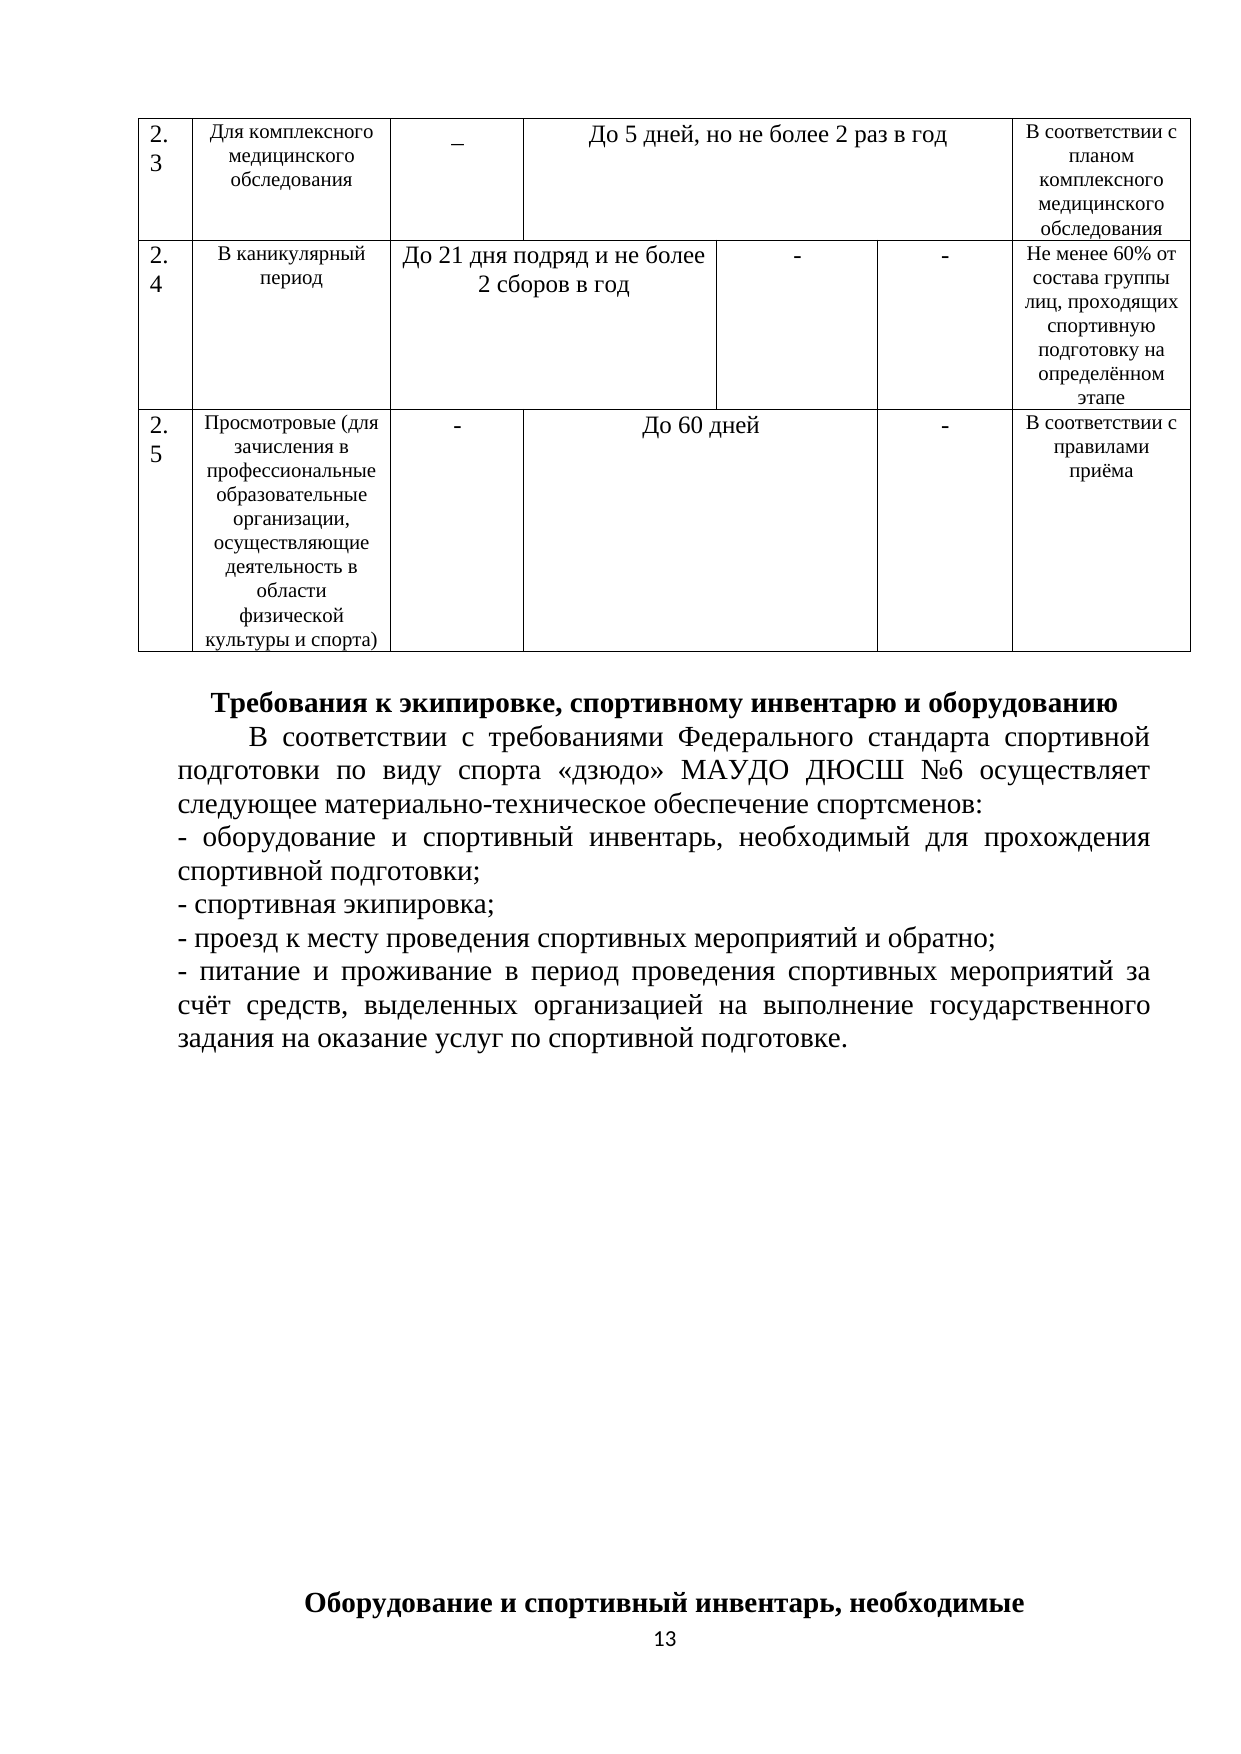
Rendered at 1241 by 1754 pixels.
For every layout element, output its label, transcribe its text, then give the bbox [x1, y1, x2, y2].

table_cell _ [391, 119, 523, 239]
text - проезд к месту проведения спортивных мероприятий и обратно; [177, 920, 1152, 953]
table_cell - [391, 410, 523, 651]
table_cell 2.5 [139, 410, 192, 651]
text В соответствии с требованиями Федерального стандарта спортивной подготовки по виду спорта «дзюдо» МАУДО ДЮСШ №6 осуществляет следующее материально-техническое обеспечение спортсменов: [177, 719, 1152, 819]
table_cell В каникулярный период [193, 241, 390, 409]
table_cell В соответствии с правилами приёма [1013, 410, 1190, 651]
text - питание и проживание в период проведения спортивных мероприятий за счёт средств, выделенных организацией на выполнение государственного задания на оказание услуг по спортивной подготовке. [177, 953, 1152, 1054]
table_cell До 60 дней [524, 410, 877, 651]
text - спортивная экипировка; [177, 886, 1152, 920]
text Оборудование и спортивный инвентарь, необходимые [177, 1585, 1152, 1619]
table_cell В соответствии с планом комплексного медицинского обследования [1013, 119, 1190, 239]
table_cell 2.3 [139, 119, 192, 239]
table_cell - [878, 241, 1012, 409]
table_cell Не менее 60% от состава группы лиц, проходящих спортивную подготовку на определённом этапе [1013, 241, 1190, 409]
text Требования к экипировке, спортивному инвентарю и оборудованию [177, 685, 1152, 719]
text - оборудование и спортивный инвентарь, необходимый для прохождения спортивной подготовки; [177, 819, 1152, 886]
table_cell До 5 дней, но не более 2 раз в год [524, 119, 1012, 239]
table_cell Для комплексного медицинского обследования [193, 119, 390, 239]
table_cell 2.4 [139, 241, 192, 409]
table_cell Просмотровые (для зачисления в профессиональные образовательные организации, осуществляющие деятельность в области физической культуры и спорта) [193, 410, 390, 651]
table_cell - [878, 410, 1012, 651]
table_cell - [717, 241, 877, 409]
table_cell До 21 дня подряд и не более 2 сборов в год [391, 241, 716, 409]
